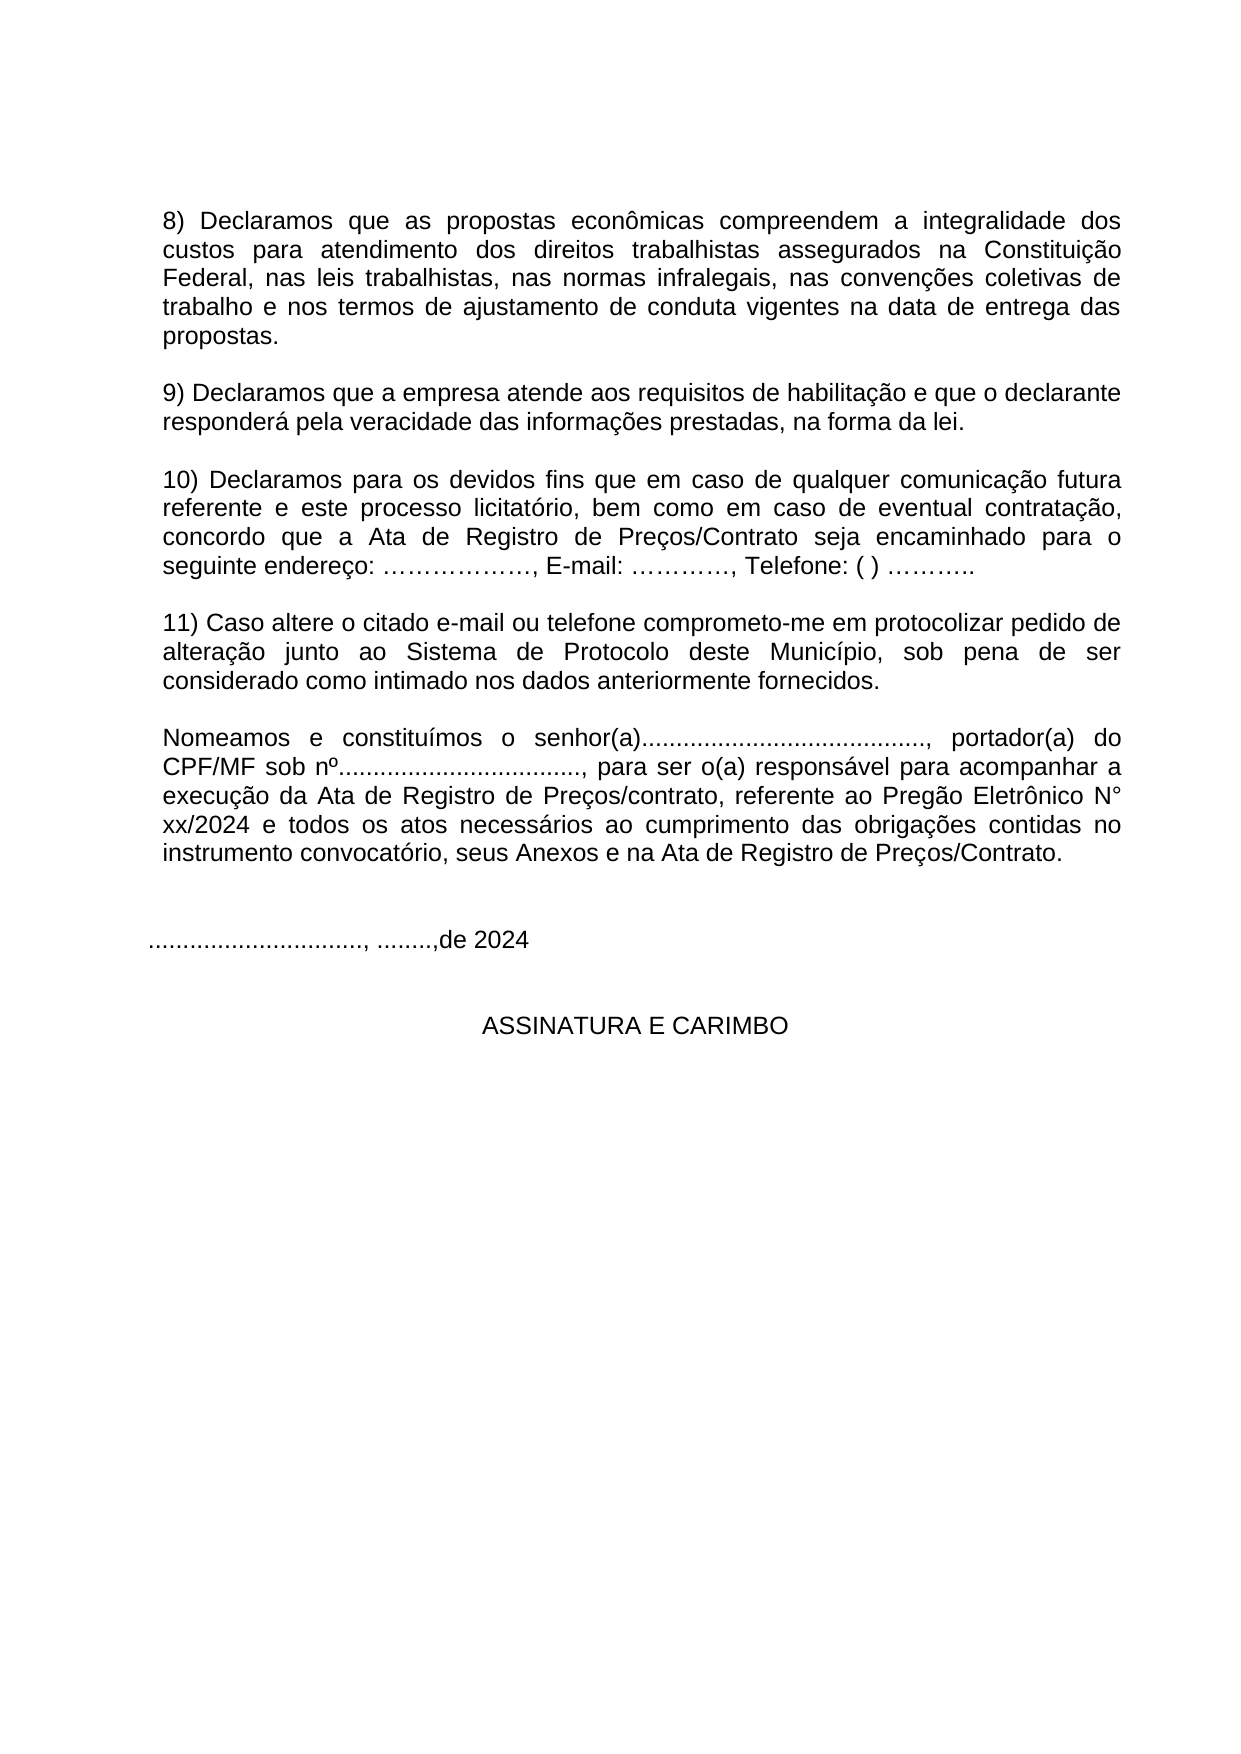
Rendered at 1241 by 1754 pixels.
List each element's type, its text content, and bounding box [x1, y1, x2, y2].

text 8) Declaramos que as propostas econômicas compreendem a integralidade dos custos para atendimento dos direitos trabalhistas assegurados na Constituição Federal, nas leis trabalhistas, nas normas infralegais, nas convenções coletivas de trabalho e nos termos de ajustamento de conduta vigentes na data de entrega das propostas. [162, 206, 1123, 350]
text Nomeamos e constituímos o senhor(a)........................................., portador(a) do CPF/MF sob nº..................................., para ser o(a) responsável para acompanhar a execução da Ata de Registro de Preços/contrato, referente ao Pregão Eletrônico N° xx/2024 e todos os atos necessários ao cumprimento das obrigações contidas no instrumento convocatório, seus Anexos e na Ata de Registro de Preços/Contrato. [162, 723, 1123, 867]
text ..............................., ........,de 2024 [148, 925, 1123, 953]
text 9) Declaramos que a empresa atende aos requisitos de habilitação e que o declarante responderá pela veracidade das informações prestadas, na forma da lei. [162, 378, 1123, 436]
text ASSINATURA E CARIMBO [148, 1011, 1123, 1040]
text 11) Caso altere o citado e-mail ou telefone comprometo-me em protocolizar pedido de alteração junto ao Sistema de Protocolo deste Município, sob pena de ser considerado como intimado nos dados anteriormente fornecidos. [162, 608, 1123, 695]
text 10) Declaramos para os devidos fins que em caso de qualquer comunicação futura referente e este processo licitatório, bem como em caso de eventual contratação, concordo que a Ata de Registro de Preços/Contrato seja encaminhado para o seguinte endereço: ………………, E-mail: …………, Telefone: ( ) ……….. [162, 465, 1123, 580]
